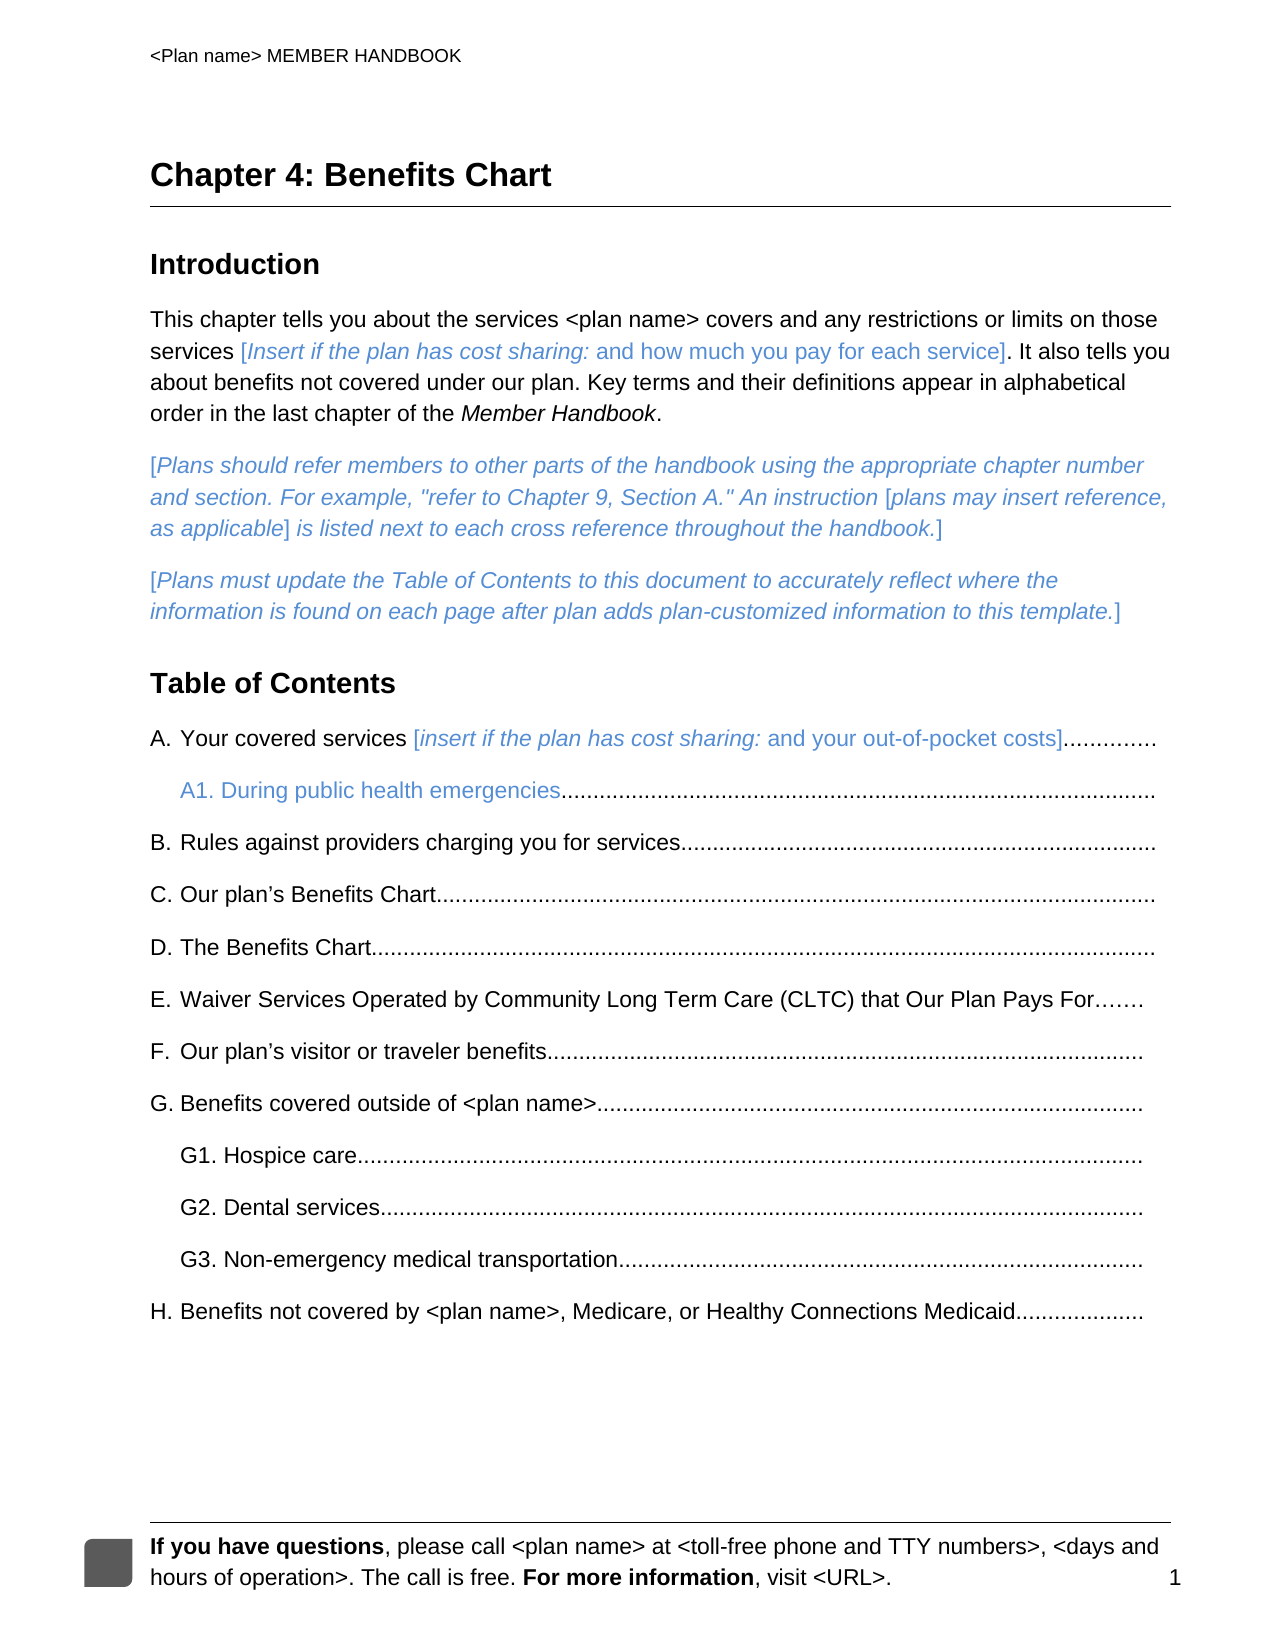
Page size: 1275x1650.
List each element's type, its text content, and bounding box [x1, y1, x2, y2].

text Table of Contents [150, 663, 1171, 701]
text H. Benefits not covered by <plan name>, Medicare, or Healthy Connections Medicaid 58 [150, 1294, 1096, 1326]
text E. Waiver Services Operated by Community Long Term Care (CLTC) that Our Plan Pays For 55 [150, 982, 1096, 1013]
text G3. Non-emergency medical transportation 58 [180, 1242, 1096, 1274]
text D. The Benefits Chart 6 [150, 930, 1096, 961]
text G. Benefits covered outside of <plan name> 57 [150, 1086, 1096, 1117]
text [Plans must update the Table of Contents to this document to accurately reflect where the information is found on each page after plan adds plan-customized information to this template.] [150, 563, 1171, 626]
text A. Your covered services [insert if the plan has cost sharing: and your out-of-pocket costs] 2 [150, 722, 1096, 753]
text C. Our plan’s Benefits Chart 3 [150, 878, 1096, 909]
text This chapter tells you about the services <plan name> covers and any restrictions or limits on those services [Insert if the plan has cost sharing: and how much you pay for each service]. It also tells you about benefits not covered under our plan. Key terms and their definitions appear in alphabetical order in the last chapter of the Member Handbook. [150, 303, 1171, 428]
text Introduction [150, 244, 1171, 282]
text B. Rules against providers charging you for services 2 [150, 826, 1096, 857]
text F. Our plan’s visitor or traveler benefits 57 [150, 1034, 1096, 1065]
text G2. Dental services 58 [180, 1190, 1096, 1222]
text G1. Hospice care 57 [180, 1138, 1096, 1169]
text Chapter 4: Benefits Chart [150, 156, 1171, 206]
text [Plans should refer members to other parts of the handbook using the appropriate chapter number and section. For example, "refer to Chapter 9, Section A." An instruction [plans may insert reference, as applicable] is listed next to each cross reference throughout the handbook.] [150, 449, 1171, 542]
text A1. During public health emergencies 2 [180, 774, 1096, 805]
